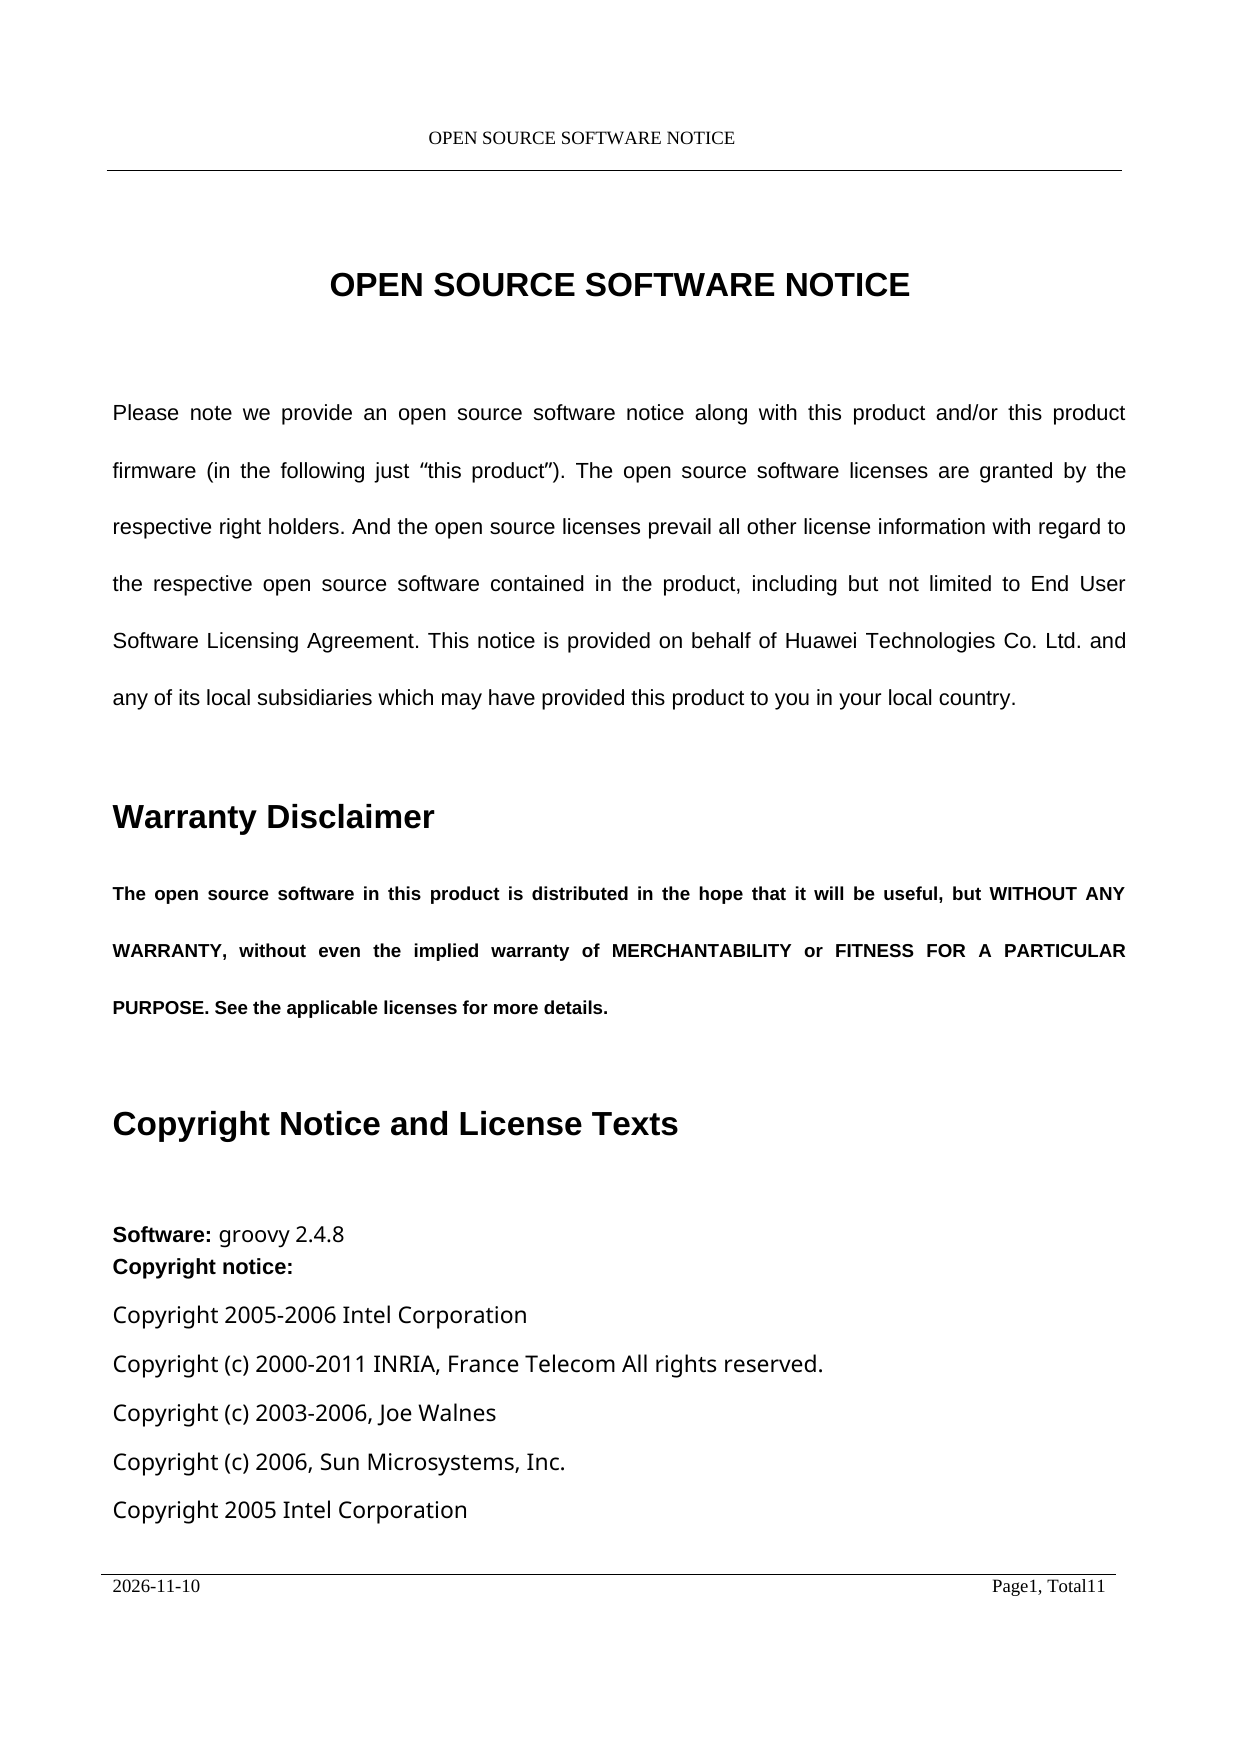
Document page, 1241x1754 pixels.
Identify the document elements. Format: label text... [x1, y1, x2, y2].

text Copyright Notice and License Texts [112, 1091, 1128, 1156]
text Warranty Disclaimer [112, 784, 1128, 849]
text The open source software in this product is distributed in the hope that it will be useful, but WITHOUT ANY WARRANTY, without even the implied warranty of MERCHANTABILITY or FITNESS FOR A PARTICULAR PURPOSE. See the applicable licenses for more details. [112, 877, 1128, 1024]
text OPEN SOURCE SOFTWARE NOTICE [112, 251, 1128, 316]
text Software: groovy 2.4.8 [112, 1217, 1128, 1250]
text Please note we provide an open source software notice along with this product and/or this product firmware (in the following just “this product”). The open source software licenses are granted by the respective right holders. And the open source licenses prevail all other license information with regard to the respective open source software contained in the product, including but not limited to End User Software Licensing Agreement. This notice is provided on behalf of Huawei Technologies Co. Ltd. and any of its local subsidiaries which may have provided this product to you in your local country. [112, 397, 1128, 713]
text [112, 1250, 1128, 1526]
